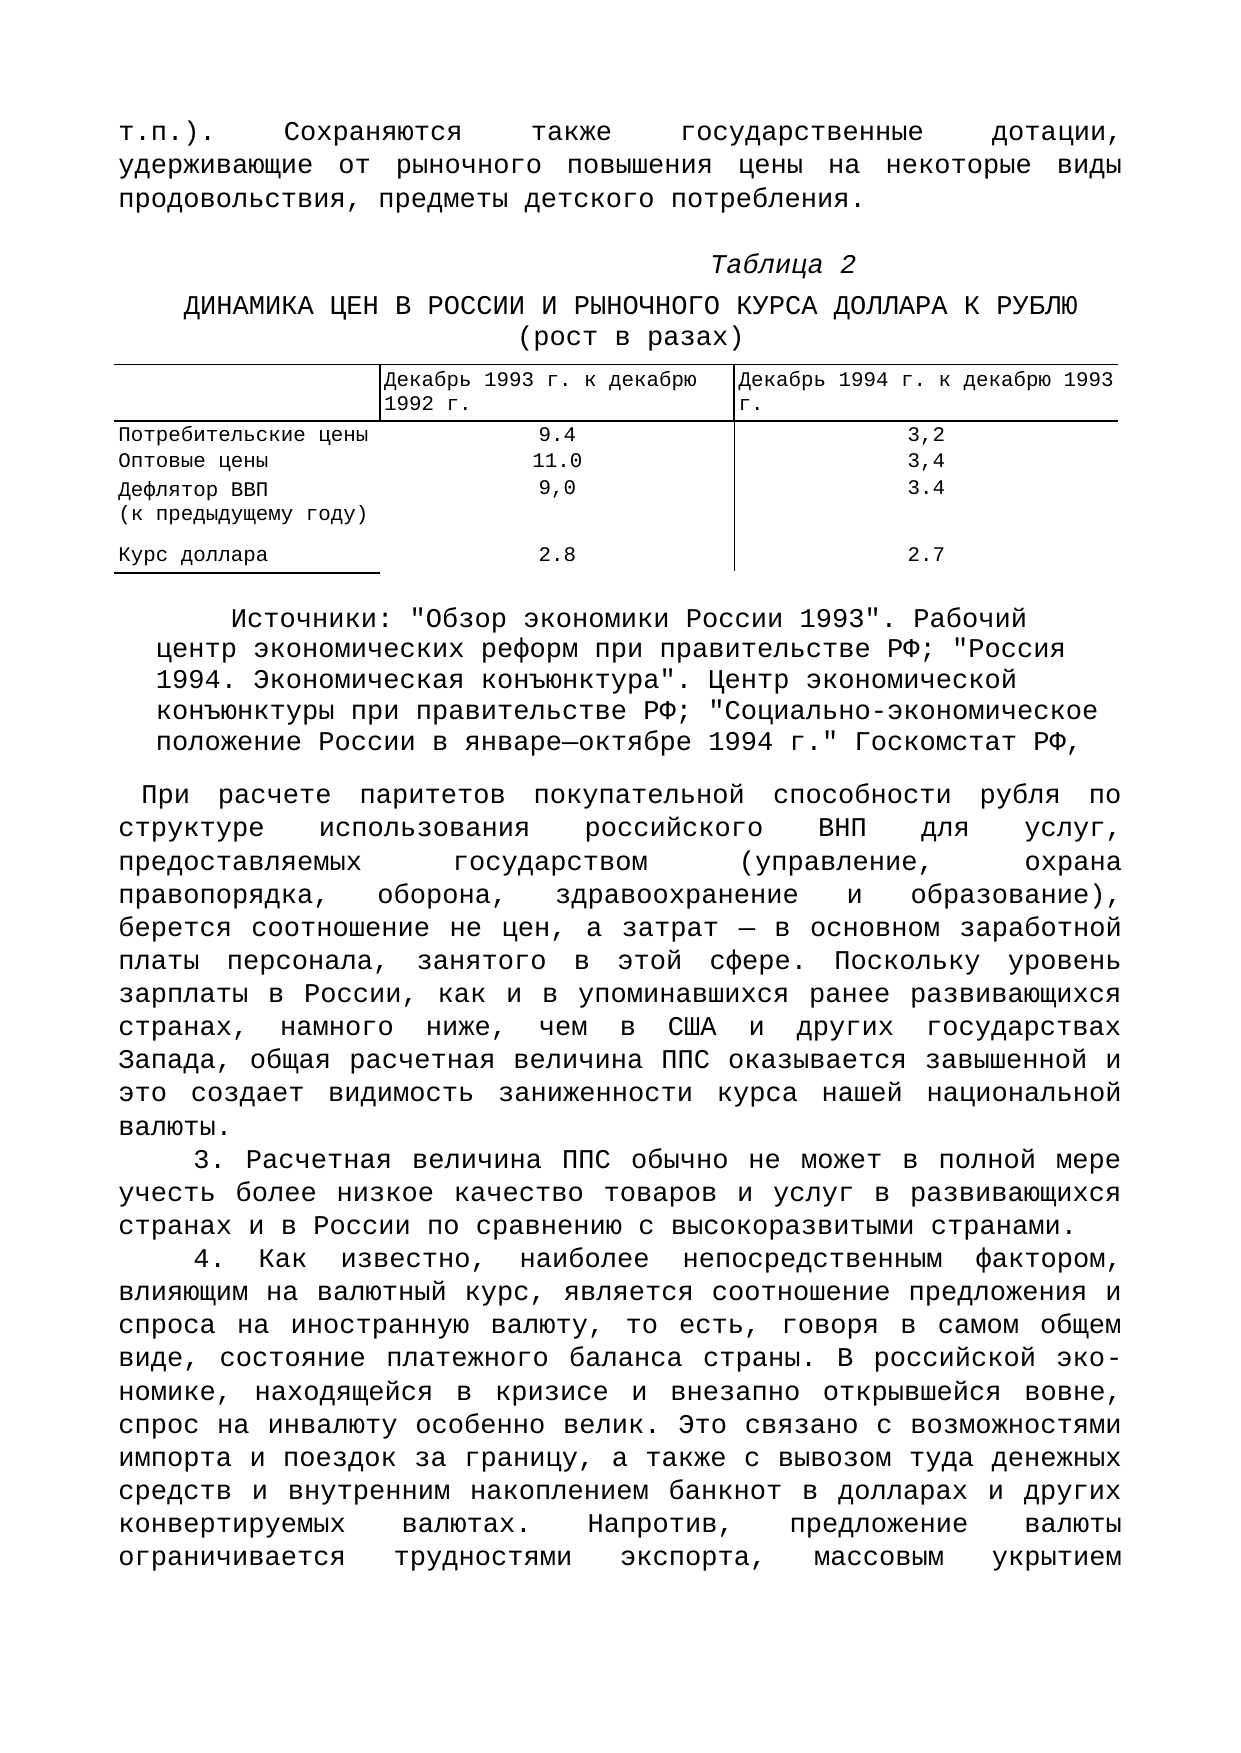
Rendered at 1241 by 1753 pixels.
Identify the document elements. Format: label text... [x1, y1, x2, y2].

table_cell 2.8 [380, 542, 734, 572]
table_cell 3,2 [735, 422, 1118, 450]
table_cell 2.7 [734, 542, 1118, 572]
table_cell 9,0 [380, 478, 734, 542]
table_header [114, 365, 379, 420]
text При расчете паритетов покупательной способности рубля по структуре использования российского ВНП для услуг, предоставляемых государством (управление, охрана правопорядка, оборона, здравоохранение и образование), берется соотношение не цен, а затрат — в основном заработной платы персонала, занятого в этой сфере. Поскольку уровень зарплаты в России, как и в упоминавшихся ранее развивающихся странах, намного ниже, чем в США и других государствах Запада, общая расчетная величина ППС оказывается завышенной и это создает видимость заниженности курса нашей национальной валюты. [118, 781, 1122, 1143]
table_header Декабрь 1994 г. к декабрю 1993 г. [735, 365, 1118, 420]
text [118, 1245, 1122, 1574]
table_cell 11.0 [380, 450, 734, 477]
text Таблица 2 [710, 251, 1122, 281]
text Источники: "Обзор экономики России 1993". Рабочий центр экономических реформ при правительстве РФ; "Россия 1994. Экономическая конъюнктура". Центр экономической конъюнктуры при правительстве РФ; "Социально-экономическое положение России в январе—октябре 1994 г." Госкомстат РФ, [156, 604, 1101, 758]
table_cell Курс доллара [114, 542, 380, 572]
table_cell 3,4 [735, 450, 1118, 477]
table_cell Дефлятор ВВП (к предыдущему году) [114, 478, 380, 542]
table_cell Потребительские цены [114, 422, 380, 450]
text ДИНАМИКА ЦЕН В РОССИИ И РЫНОЧНОГО КУРСА ДОЛЛАРА К РУБЛЮ (рост в разах) [181, 292, 1080, 353]
text 3. Расчетная величина ППС обычно не может в полной мере учесть более низкое качество товаров и услуг в развивающихся странах и в России по сравнению с высокоразвитыми странами. [118, 1145, 1122, 1242]
table_cell Оптовые цены [114, 450, 380, 477]
table_header Декабрь 1993 г. к декабрю 1992 г. [381, 365, 733, 420]
table_cell 3.4 [735, 478, 1118, 542]
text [118, 118, 1122, 215]
table_cell 9.4 [380, 422, 734, 450]
